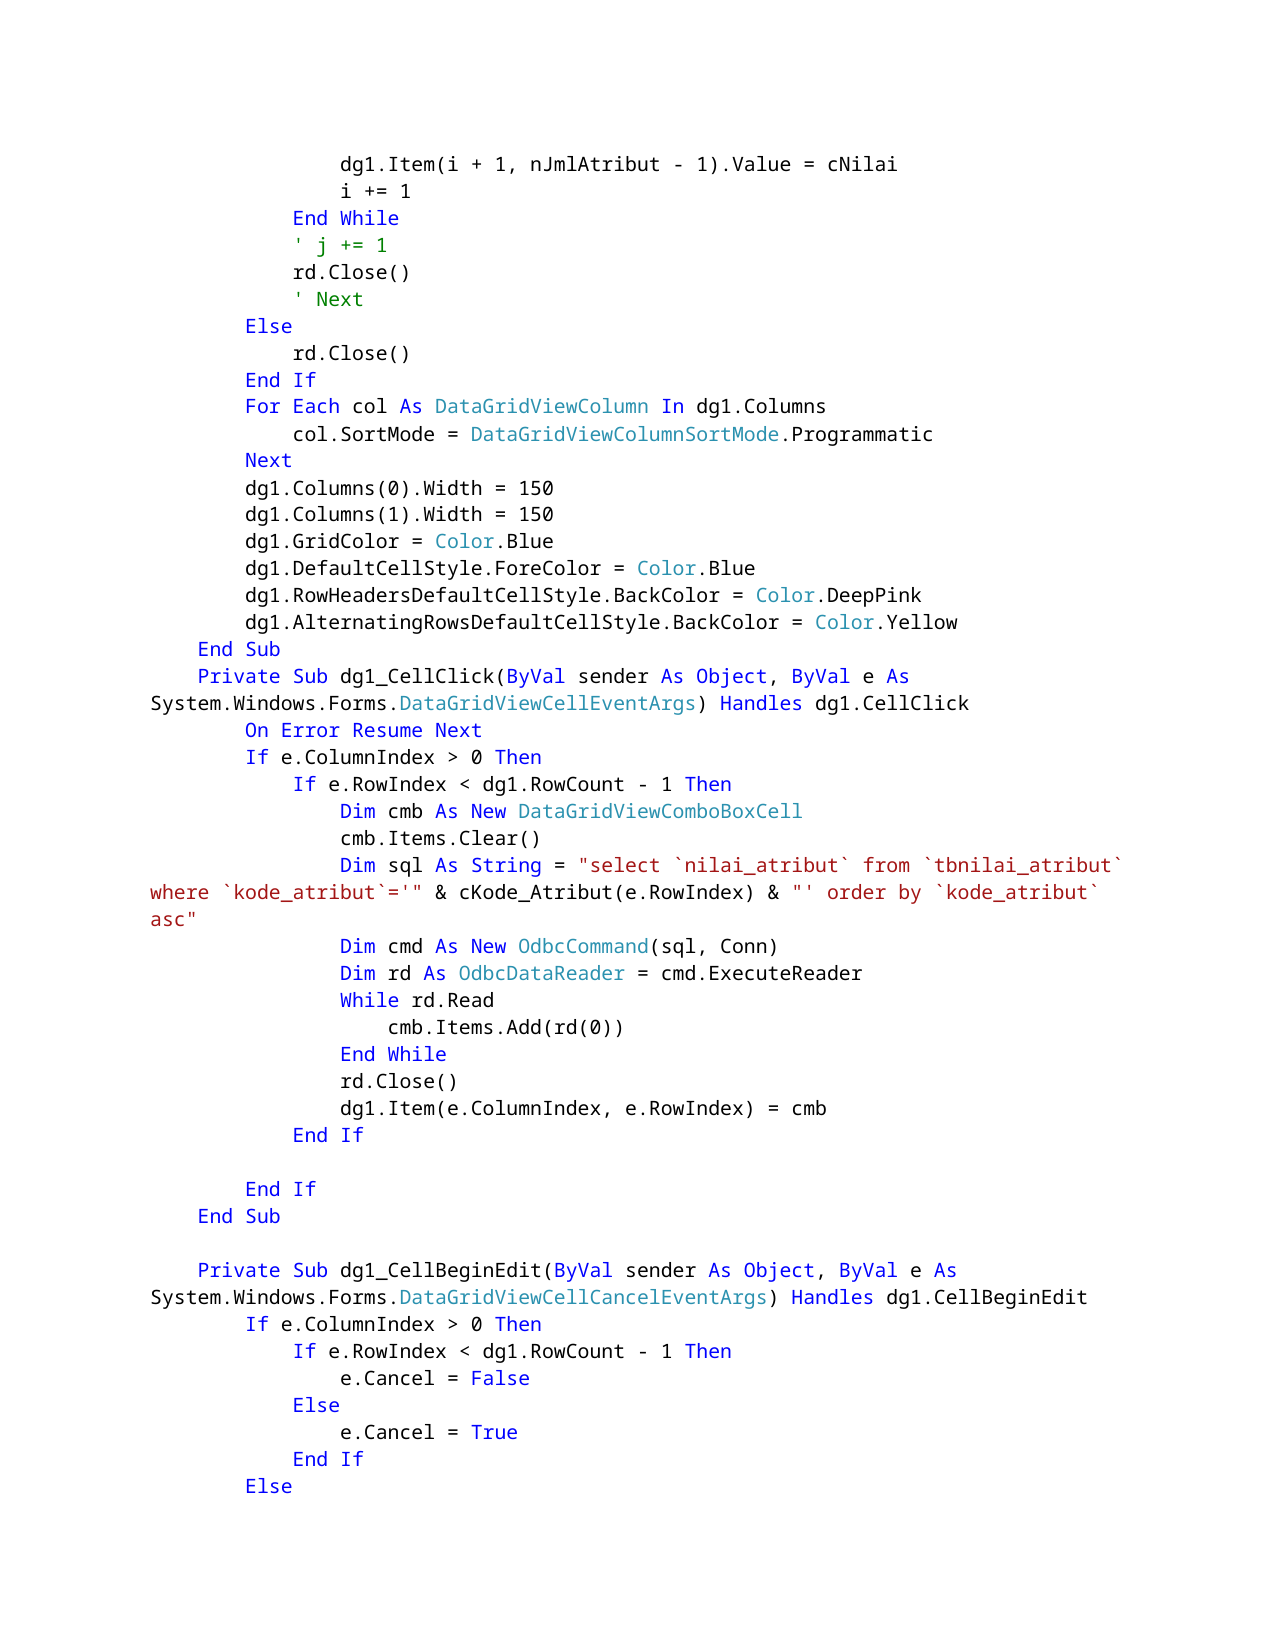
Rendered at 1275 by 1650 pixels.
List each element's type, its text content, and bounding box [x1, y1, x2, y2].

text rd.Close() [150, 1067, 1125, 1094]
text Else [150, 312, 1125, 339]
text Else [150, 1472, 1125, 1499]
text rd.Close() [150, 339, 1125, 366]
text Dim rd As OdbcDataReader = cmd.ExecuteReader [150, 959, 1125, 986]
text End Sub [150, 636, 1125, 663]
text dg1.GridColor = Color.Blue [150, 528, 1125, 555]
text While rd.Read [150, 986, 1125, 1013]
text If e.ColumnIndex > 0 Then [150, 1310, 1125, 1337]
text End While [150, 204, 1125, 231]
text If e.ColumnIndex > 0 Then [150, 743, 1125, 771]
text dg1.Item(i + 1, nJmlAtribut - 1).Value = cNilai [150, 150, 1125, 177]
text ' j += 1 [150, 231, 1125, 258]
text If e.RowIndex < dg1.RowCount - 1 Then [150, 1337, 1125, 1364]
text i += 1 [150, 177, 1125, 204]
text e.Cancel = True [150, 1418, 1125, 1445]
text cmb.Items.Add(rd(0)) [150, 1013, 1125, 1040]
text dg1.AlternatingRowsDefaultCellStyle.BackColor = Color.Yellow [150, 609, 1125, 636]
text cmb.Items.Clear() [150, 824, 1125, 851]
text col.SortMode = DataGridViewColumnSortMode.Programmatic [150, 420, 1125, 447]
text dg1.Columns(0).Width = 150 [150, 474, 1125, 501]
text Next [150, 447, 1125, 474]
text ' Next [150, 285, 1125, 312]
text e.Cancel = False [150, 1364, 1125, 1391]
text End If [150, 1175, 1125, 1202]
text End While [150, 1040, 1125, 1067]
text End Sub [150, 1202, 1125, 1229]
text End If [150, 1121, 1125, 1148]
text End If [150, 1445, 1125, 1472]
text Dim cmd As New OdbcCommand(sql, Conn) [150, 932, 1125, 959]
text On Error Resume Next [150, 717, 1125, 743]
text Dim cmb As New DataGridViewComboBoxCell [150, 797, 1125, 824]
text dg1.Columns(1).Width = 150 [150, 501, 1125, 528]
text Private Sub dg1_CellBeginEdit(ByVal sender As Object, ByVal e As System.Windows.Forms.DataGridViewCellCancelEventArgs) Handles dg1.CellBeginEdit [150, 1256, 1125, 1310]
text For Each col As DataGridViewColumn In dg1.Columns [150, 393, 1125, 420]
text Else [150, 1391, 1125, 1418]
text Private Sub dg1_CellClick(ByVal sender As Object, ByVal e As System.Windows.Forms.DataGridViewCellEventArgs) Handles dg1.CellClick [150, 663, 1125, 717]
text Dim sql As String = "select `nilai_atribut` from `tbnilai_atribut` where `kode_atribut`='" & cKode_Atribut(e.RowIndex) & "' order by `kode_atribut` asc" [150, 851, 1125, 932]
text dg1.RowHeadersDefaultCellStyle.BackColor = Color.DeepPink [150, 582, 1125, 609]
text End If [150, 366, 1125, 393]
text dg1.DefaultCellStyle.ForeColor = Color.Blue [150, 555, 1125, 582]
text dg1.Item(e.ColumnIndex, e.RowIndex) = cmb [150, 1094, 1125, 1121]
text rd.Close() [150, 258, 1125, 285]
text If e.RowIndex < dg1.RowCount - 1 Then [150, 771, 1125, 797]
